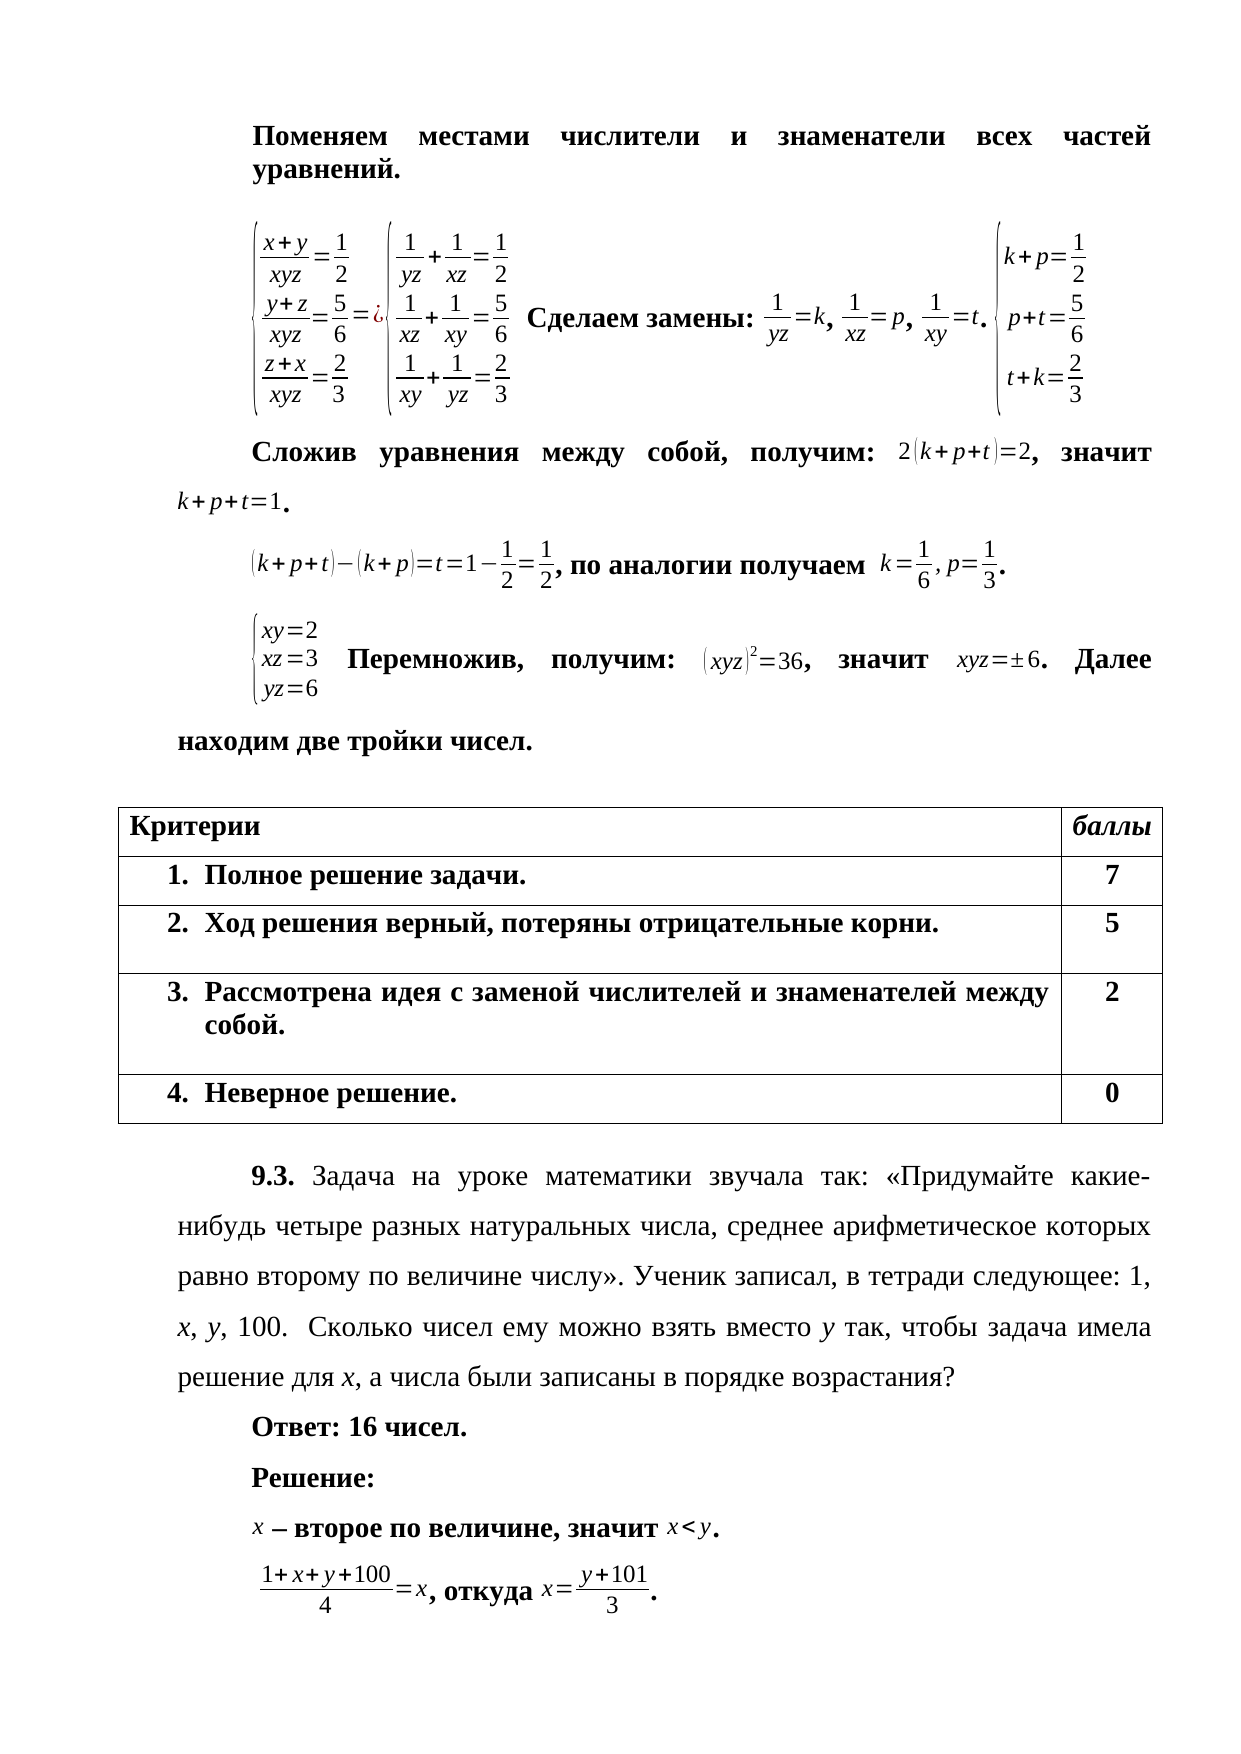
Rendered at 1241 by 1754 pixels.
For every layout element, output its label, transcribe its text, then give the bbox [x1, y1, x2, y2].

text Перемножив, получим: , значит . Далее находим две тройки чисел. [177, 612, 1152, 757]
table_cell Ход решения верный, потеряны отрицательные корни. [119, 906, 1061, 973]
table_cell Рассмотрена идея с заменой числителей и знаменателей между собой. [119, 974, 1061, 1074]
text 9.3. Задача на уроке математики звучала так: «Придумайте какие-нибудь четыре разных натуральных числа, среднее арифметическое которых равно второму по величине числу». Ученик записал, в тетради следующее: 1, x, y, 100. Сколько чисел ему можно взять вместо y так, чтобы задача имела решение для x, а числа были записаны в порядке возрастания? [177, 1158, 1152, 1393]
text , откуда . [177, 1560, 1152, 1619]
table_cell 5 [1062, 906, 1162, 973]
table_cell 2 [1062, 974, 1162, 1074]
text , по аналогии получаем . [177, 535, 1152, 596]
text – второе по величине, значит . [177, 1510, 1152, 1543]
text Сложив уравнения между собой, получим: , значит . [177, 434, 1152, 518]
table_header Критерии [119, 808, 1061, 856]
text Ответ: 16 чисел. [177, 1409, 1152, 1443]
table_cell 0 [1062, 1075, 1162, 1123]
table_cell 7 [1062, 857, 1162, 904]
table_header баллы [1062, 808, 1162, 856]
table_cell Неверное решение. [119, 1075, 1061, 1123]
text Решение: [177, 1460, 1152, 1493]
table_cell Полное решение задачи. [119, 857, 1061, 904]
list Поменяем местами числители и знаменатели всех частей уравнений. [252, 118, 1152, 185]
text Сделаем замены: , , . [177, 219, 1152, 418]
